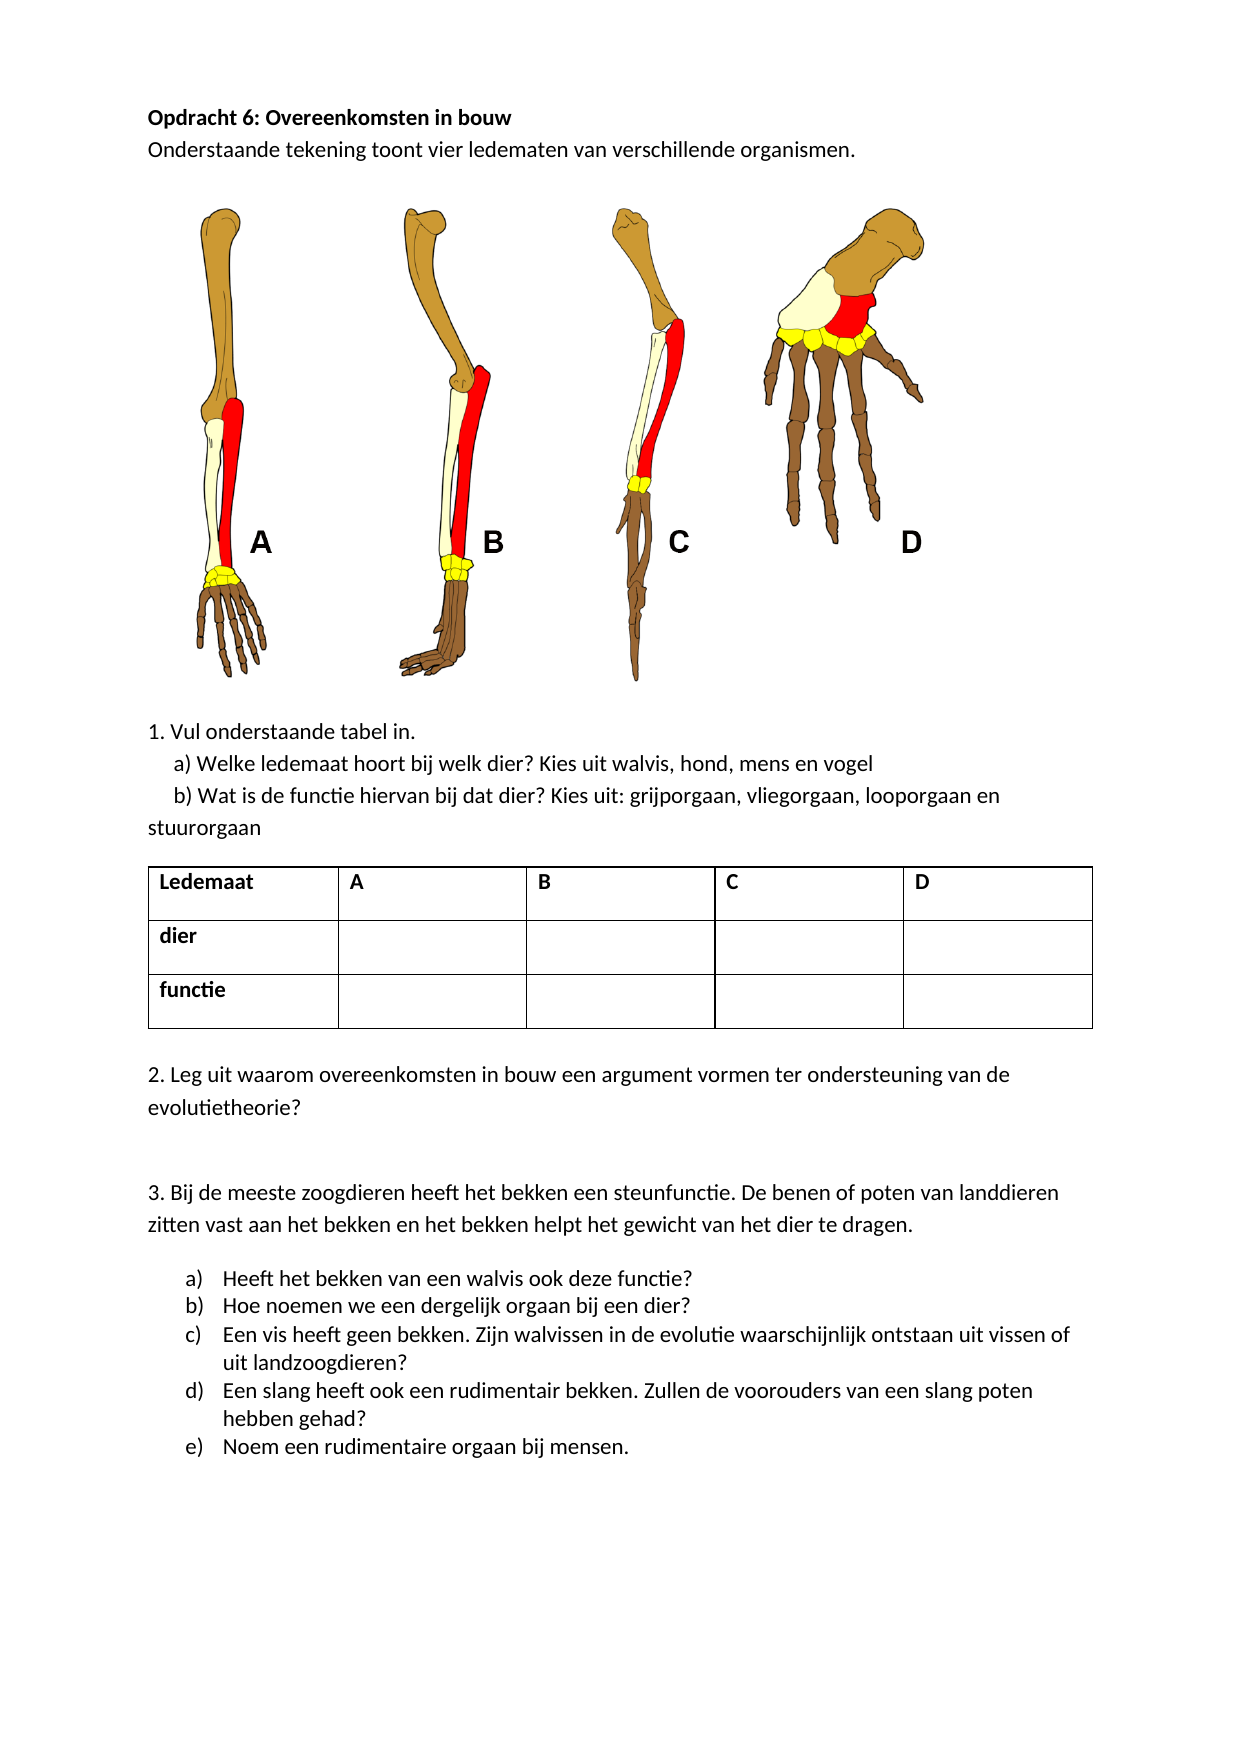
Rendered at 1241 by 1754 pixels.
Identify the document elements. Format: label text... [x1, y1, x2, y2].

list Een slang heeft ook een rudimentair bekken. Zullen de voorouders van een slang poten hebben gehad? [185, 1376, 1093, 1432]
list Heeft het bekken van een walvis ook deze functie? [185, 1264, 1093, 1292]
picture [147, 188, 973, 692]
table_header D [904, 868, 1092, 920]
table_cell [527, 921, 714, 974]
table_header C [716, 868, 903, 920]
table_cell [904, 921, 1092, 974]
table_header Ledemaat [149, 868, 338, 920]
table_cell dier [149, 921, 338, 974]
text 1. Vul onderstaande tabel in. a) Welke ledemaat hoort bij welk dier? Kies uit walvis, hond, mens en vogel b) Wat is de functie hiervan bij dat dier? Kies uit: grijporgaan, vliegorgaan, looporgaan en stuurorgaan [148, 717, 1093, 841]
list Noem een rudimentaire orgaan bij mensen. [185, 1432, 1093, 1488]
text 3. Bij de meeste zoogdieren heeft het bekken een steunfunctie. De benen of poten van landdieren zitten vast aan het bekken en het bekken helpt het gewicht van het dier te dragen. [148, 1178, 1093, 1239]
table_cell [904, 975, 1092, 1027]
table_cell [339, 975, 526, 1027]
table_cell [527, 975, 714, 1027]
table_cell [339, 921, 526, 974]
text 2. Leg uit waarom overeenkomsten in bouw een argument vormen ter ondersteuning van de evolutietheorie? [148, 1029, 1093, 1153]
table_cell [716, 975, 903, 1027]
text Opdracht 6: Overeenkomsten in bouw Onderstaande tekening toont vier ledematen van verschillende organismen. [148, 103, 1093, 164]
table_cell [716, 921, 903, 974]
list Hoe noemen we een dergelijk orgaan bij een dier? [185, 1292, 1093, 1320]
table_header A [339, 868, 526, 920]
table_cell functie [149, 975, 338, 1027]
list Een vis heeft geen bekken. Zijn walvissen in de evolutie waarschijnlijk ontstaan uit vissen of uit landzoogdieren? [185, 1320, 1093, 1376]
table_header B [527, 868, 714, 920]
